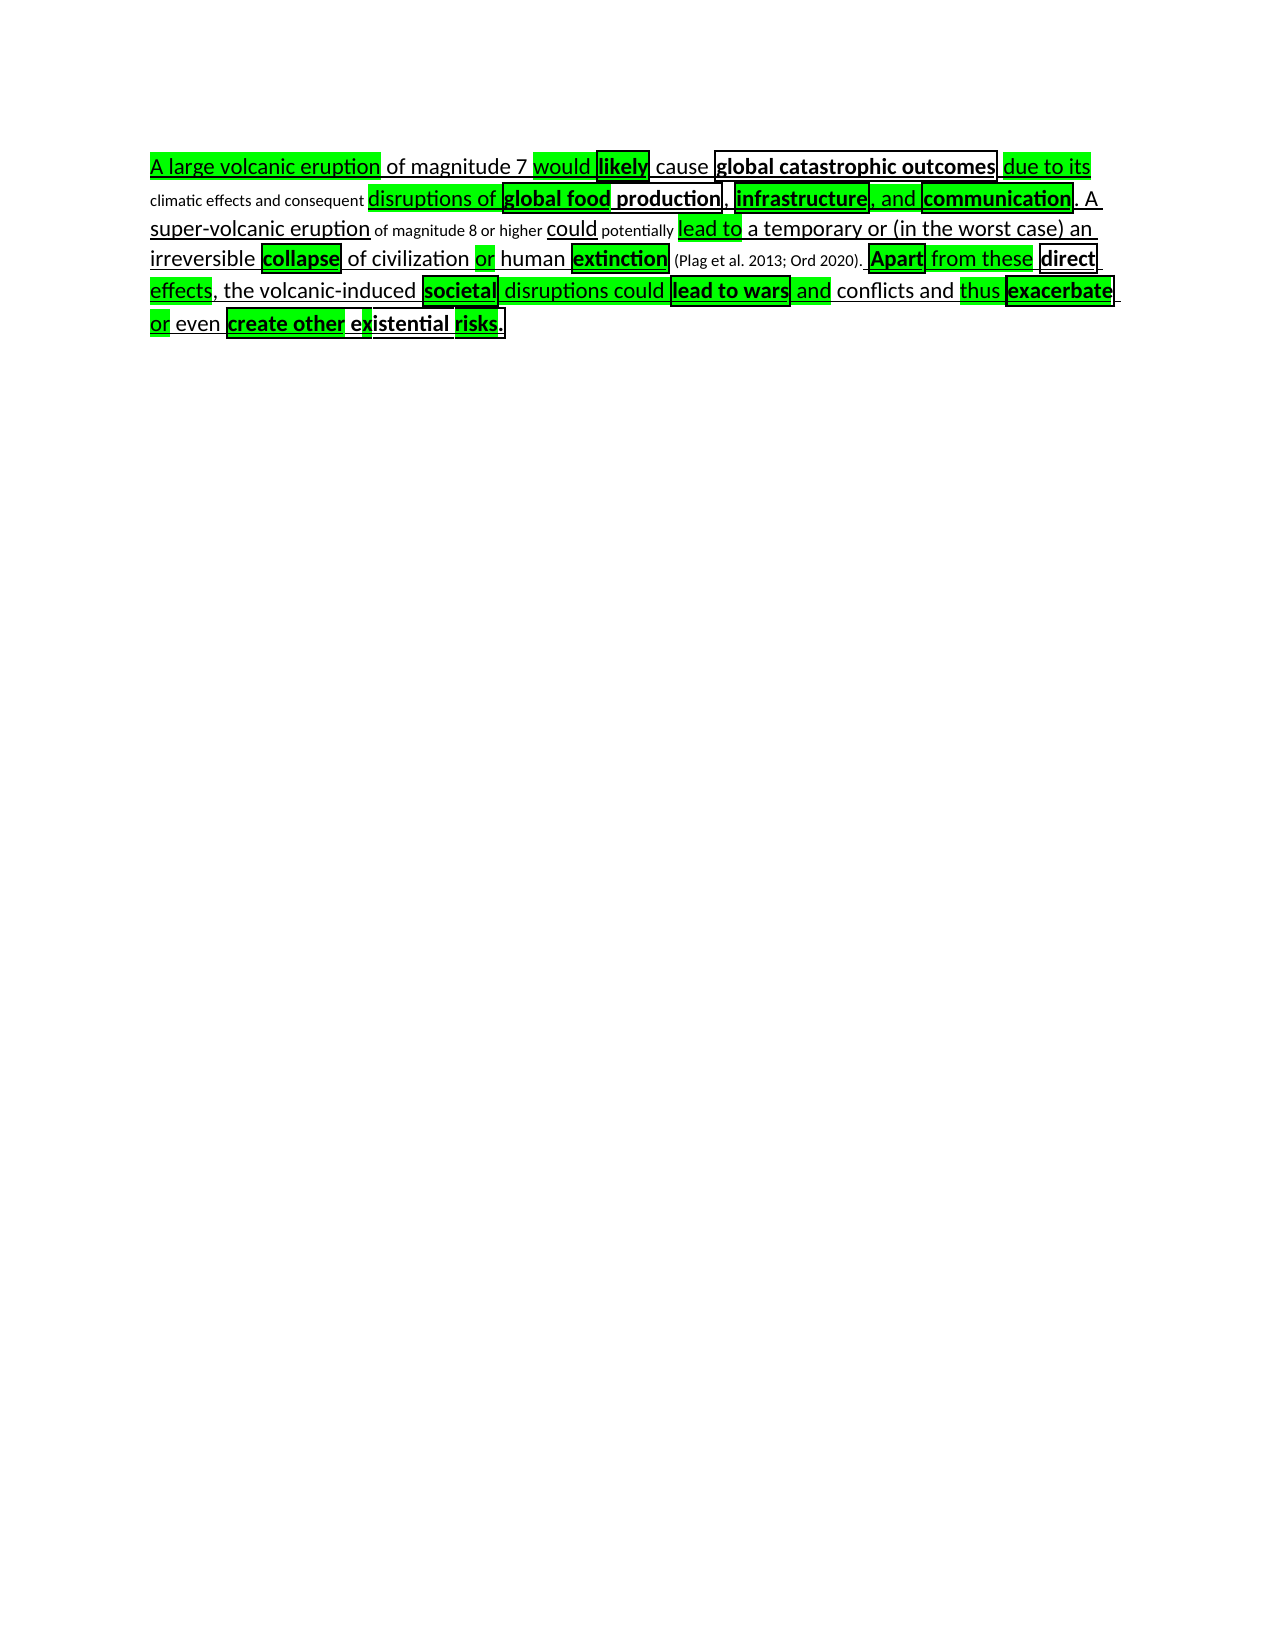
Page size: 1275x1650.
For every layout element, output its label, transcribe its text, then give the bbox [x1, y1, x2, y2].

text A large volcanic eruption of magnitude 7 would likely cause global catastrophic outcomes due to its climatic effects and consequent disruptions of global food production, infrastructure, and communication. A super-volcanic eruption of magnitude 8 or higher could potentially lead to a temporary or (in the worst case) an irreversible collapse of civilization or human extinction (Plag et al. 2013; Ord 2020). Apart from these direct effects, the volcanic-induced societal disruptions could lead to wars and conflicts and thus exacerbate or even create other existential risks. [150, 150, 1125, 339]
